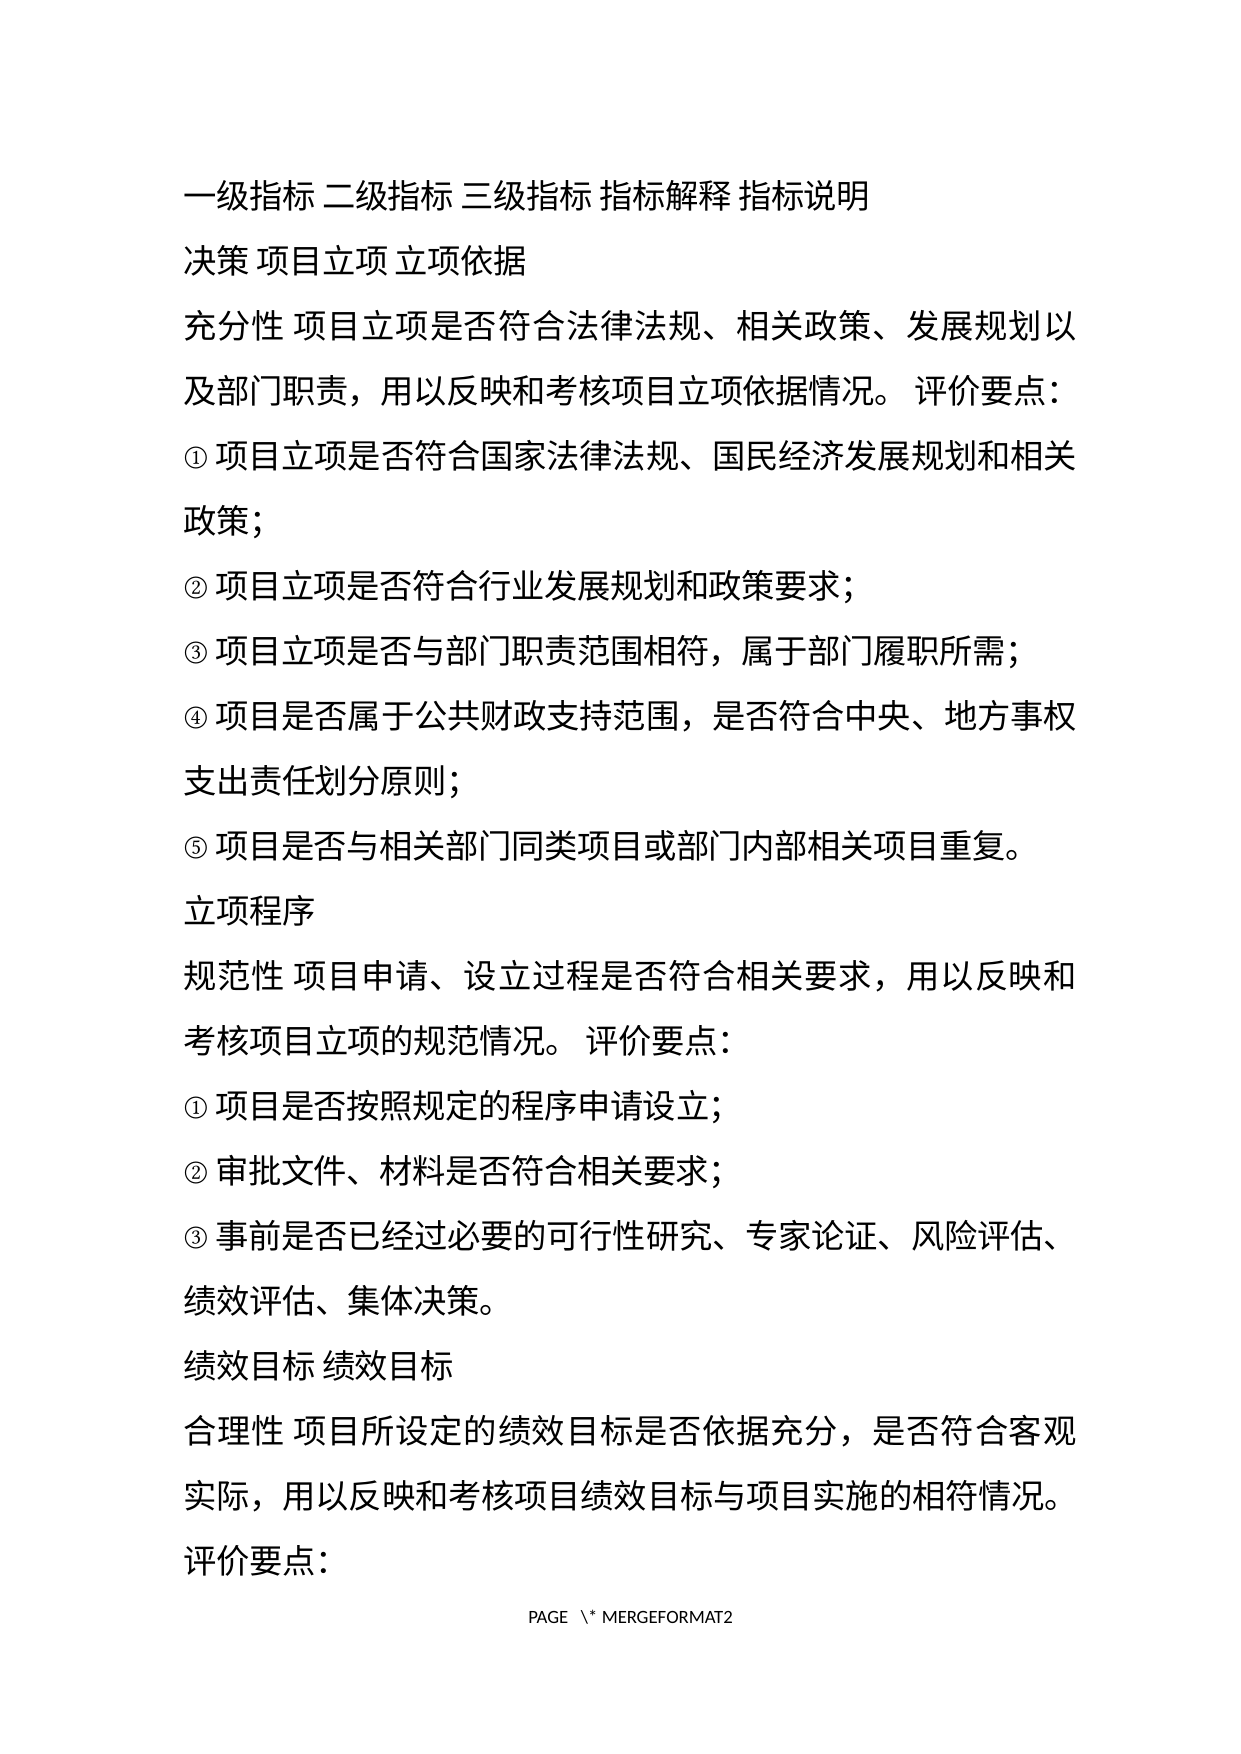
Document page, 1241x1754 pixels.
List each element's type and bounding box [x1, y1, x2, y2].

text [183, 162, 1078, 1592]
